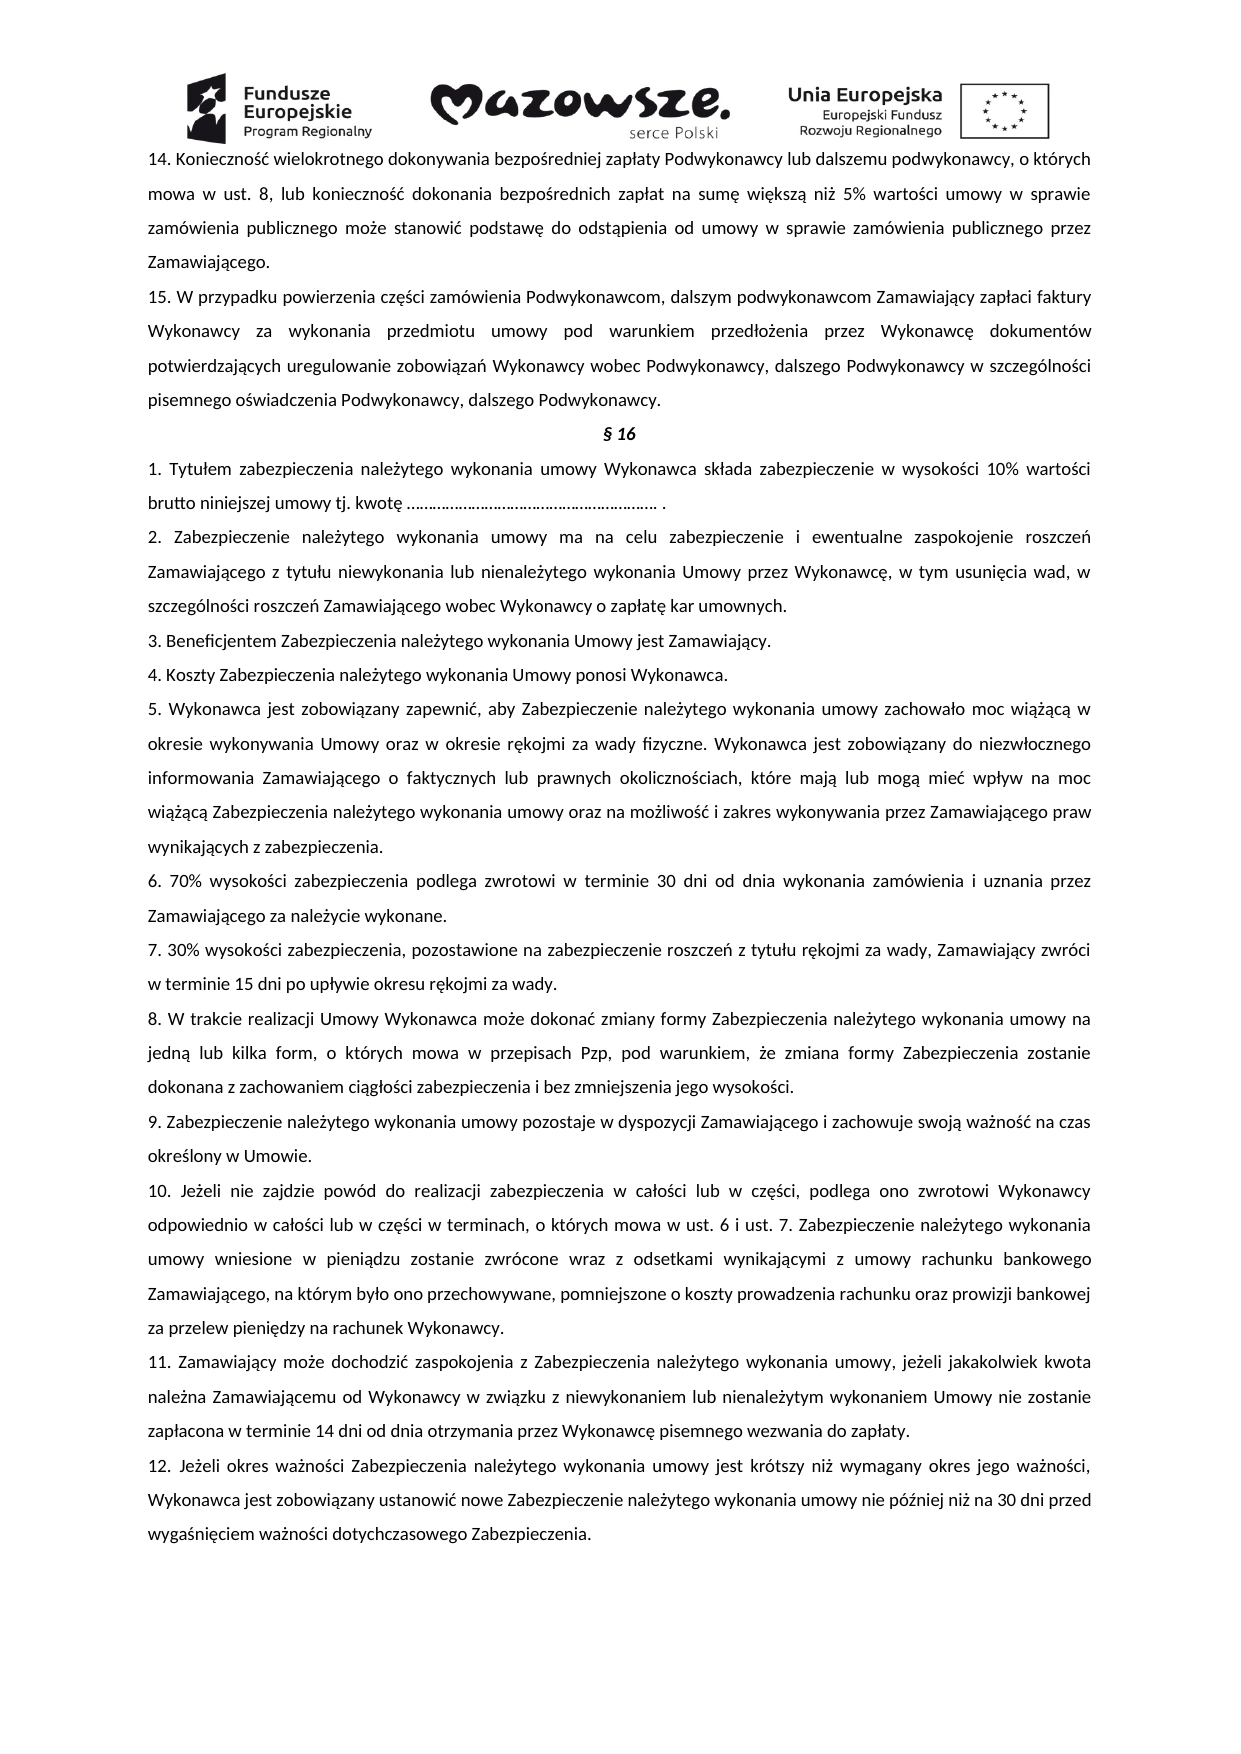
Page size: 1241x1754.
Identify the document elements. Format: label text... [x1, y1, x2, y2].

text 14. Konieczność wielokrotnego dokonywania bezpośredniej zapłaty Podwykonawcy lub dalszemu podwykonawcy, o których mowa w ust. 8, lub konieczność dokonania bezpośrednich zapłat na sumę większą niż 5% wartości umowy w sprawie zamówienia publicznego może stanowić podstawę do odstąpienia od umowy w sprawie zamówienia publicznego przez Zamawiającego. [148, 148, 1093, 274]
picture [187, 73, 1053, 144]
text 8. W trakcie realizacji Umowy Wykonawca może dokonać zmiany formy Zabezpieczenia należytego wykonania umowy na jedną lub kilka form, o których mowa w przepisach Pzp, pod warunkiem, że zmiana formy Zabezpieczenia zostanie dokonana z zachowaniem ciągłości zabezpieczenia i bez zmniejszenia jego wysokości. [148, 1007, 1093, 1099]
text 3. Beneficjentem Zabezpieczenia należytego wykonania Umowy jest Zamawiający. [148, 629, 1093, 652]
text 6. 70% wysokości zabezpieczenia podlega zwrotowi w terminie 30 dni od dnia wykonania zamówienia i uznania przez Zamawiającego za należycie wykonane. [148, 869, 1093, 927]
text 12. Jeżeli okres ważności Zabezpieczenia należytego wykonania umowy jest krótszy niż wymagany okres jego ważności, Wykonawca jest zobowiązany ustanowić nowe Zabezpieczenie należytego wykonania umowy nie później niż na 30 dni przed wygaśnięciem ważności dotychczasowego Zabezpieczenia. [148, 1454, 1093, 1546]
text 9. Zabezpieczenie należytego wykonania umowy pozostaje w dyspozycji Zamawiającego i zachowuje swoją ważność na czas określony w Umowie. [148, 1110, 1093, 1167]
text 7. 30% wysokości zabezpieczenia, pozostawione na zabezpieczenie roszczeń z tytułu rękojmi za wady, Zamawiający zwróci w terminie 15 dni po upływie okresu rękojmi za wady. [148, 938, 1093, 996]
text 2. Zabezpieczenie należytego wykonania umowy ma na celu zabezpieczenie i ewentualne zaspokojenie roszczeń Zamawiającego z tytułu niewykonania lub nienależytego wykonania Umowy przez Wykonawcę, w tym usunięcia wad, w szczególności roszczeń Zamawiającego wobec Wykonawcy o zapłatę kar umownych. [148, 526, 1093, 617]
text 10. Jeżeli nie zajdzie powód do realizacji zabezpieczenia w całości lub w części, podlega ono zwrotowi Wykonawcy odpowiednio w całości lub w części w terminach, o których mowa w ust. 6 i ust. 7. Zabezpieczenie należytego wykonania umowy wniesione w pieniądzu zostanie zwrócone wraz z odsetkami wynikającymi z umowy rachunku bankowego Zamawiającego, na którym było ono przechowywane, pomniejszone o koszty prowadzenia rachunku oraz prowizji bankowej za przelew pieniędzy na rachunek Wykonawcy. [148, 1179, 1093, 1339]
text 5. Wykonawca jest zobowiązany zapewnić, aby Zabezpieczenie należytego wykonania umowy zachowało moc wiążącą w okresie wykonywania Umowy oraz w okresie rękojmi za wady fizyczne. Wykonawca jest zobowiązany do niezwłocznego informowania Zamawiającego o faktycznych lub prawnych okolicznościach, które mają lub mogą mieć wpływ na moc wiążącą Zabezpieczenia należytego wykonania umowy oraz na możliwość i zakres wykonywania przez Zamawiającego praw wynikających z zabezpieczenia. [148, 698, 1093, 858]
text § 16 [148, 423, 1093, 446]
text 4. Koszty Zabezpieczenia należytego wykonania Umowy ponosi Wykonawca. [148, 663, 1093, 686]
text 1. Tytułem zabezpieczenia należytego wykonania umowy Wykonawca składa zabezpieczenie w wysokości 10% wartości brutto niniejszej umowy tj. kwotę …………………………………………………. . [148, 457, 1093, 514]
text 11. Zamawiający może dochodzić zaspokojenia z Zabezpieczenia należytego wykonania umowy, jeżeli jakakolwiek kwota należna Zamawiającemu od Wykonawcy w związku z niewykonaniem lub nienależytym wykonaniem Umowy nie zostanie zapłacona w terminie 14 dni od dnia otrzymania przez Wykonawcę pisemnego wezwania do zapłaty. [148, 1351, 1093, 1442]
text 15. W przypadku powierzenia części zamówienia Podwykonawcom, dalszym podwykonawcom Zamawiający zapłaci faktury Wykonawcy za wykonania przedmiotu umowy pod warunkiem przedłożenia przez Wykonawcę dokumentów potwierdzających uregulowanie zobowiązań Wykonawcy wobec Podwykonawcy, dalszego Podwykonawcy w szczególności pisemnego oświadczenia Podwykonawcy, dalszego Podwykonawcy. [148, 285, 1093, 411]
